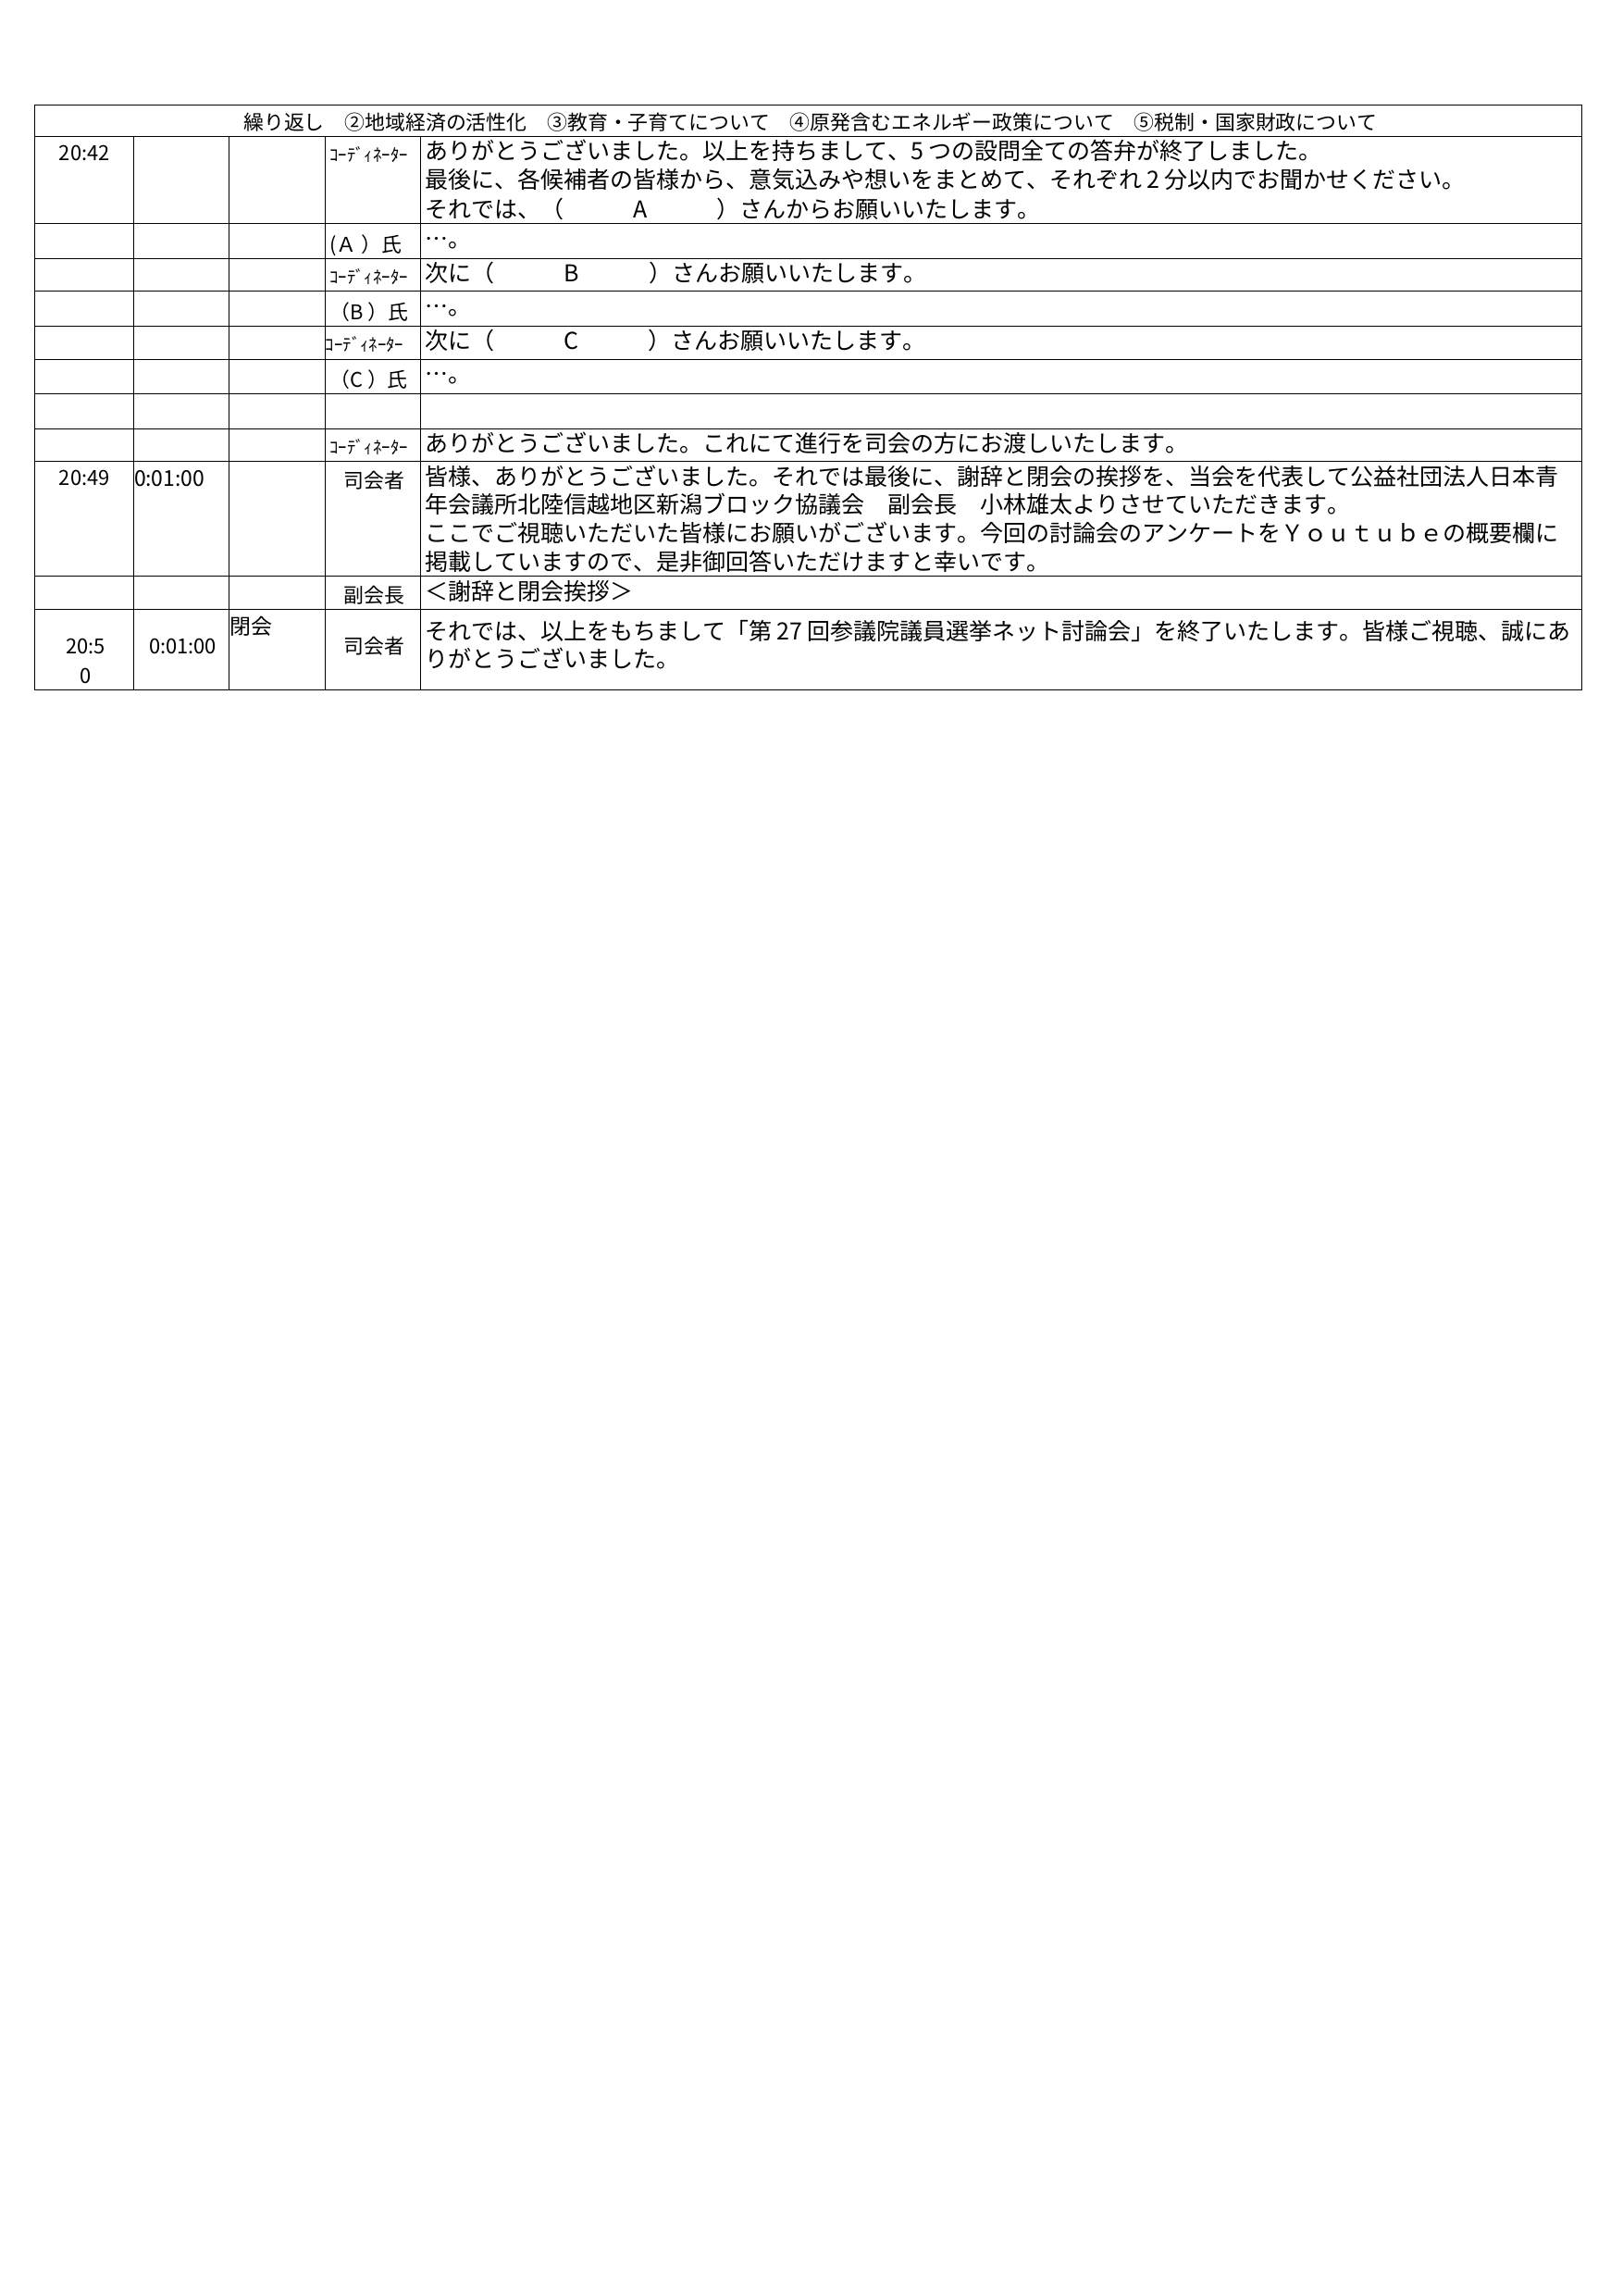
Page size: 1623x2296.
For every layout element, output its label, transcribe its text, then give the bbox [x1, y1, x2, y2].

table_cell [229, 224, 325, 258]
table_cell ｺｰﾃﾞｨﾈｰﾀｰ [326, 137, 420, 223]
table_cell 司会者 [326, 462, 420, 576]
table_cell [229, 462, 325, 576]
table_cell [134, 327, 229, 358]
table_cell [229, 429, 325, 461]
table_cell (Ａ ）氏 [326, 224, 420, 258]
table_cell [229, 292, 325, 326]
table_cell 0:01:00 [134, 462, 229, 576]
table_cell ｺｰﾃﾞｨﾈｰﾀｰ [326, 327, 420, 358]
table_cell [229, 259, 325, 291]
table_cell 副会長 [326, 577, 420, 609]
table_cell [134, 394, 229, 428]
table_cell [35, 577, 133, 609]
table_cell ありがとうございました。以上を持ちまして、5つの設問全ての答弁が終了しました。 最後に、各候補者の皆様から、意気込みや想いをまとめて、それぞれ2分以内でお聞かせください。 それでは、（ A ）さんからお願いいたします。 [421, 137, 1581, 223]
table_cell …。 [421, 360, 1581, 393]
table_cell [229, 577, 325, 609]
table_cell [134, 259, 229, 291]
table_cell …。 [421, 292, 1581, 326]
table_cell [35, 259, 133, 291]
table_cell [35, 429, 133, 461]
table_cell [35, 394, 133, 428]
table_cell [35, 360, 133, 393]
table_cell [134, 224, 229, 258]
table_cell ありがとうございました。これにて進行を司会の方にお渡しいたします。 [421, 429, 1581, 461]
table_cell 皆様、ありがとうございました。それでは最後に、謝辞と閉会の挨拶を、当会を代表して公益社団法人日本青年会議所北陸信越地区新潟ブロック協議会 副会長 小林雄太よりさせていただきます。 ここでご視聴いただいた皆様にお願いがございます。今回の討論会のアンケートをＹｏｕｔｕｂｅの概要欄に掲載していますので、是非御回答いただけますと幸いです。 [421, 462, 1581, 576]
table_cell 20:49 [35, 462, 133, 576]
table_cell [134, 360, 229, 393]
table_cell [134, 292, 229, 326]
table_cell ｺｰﾃﾞｨﾈｰﾀｰ [326, 429, 420, 461]
table_cell …。 [421, 224, 1581, 258]
table_cell [134, 429, 229, 461]
table_cell [35, 224, 133, 258]
table_cell それでは、以上をもちまして「第27回参議院議員選挙ネット討論会」を終了いたします。皆様ご視聴、誠にありがとうございました。 [421, 610, 1581, 689]
table_cell 20:50 [35, 610, 133, 689]
table_cell [229, 327, 325, 358]
table_cell 司会者 [326, 610, 420, 689]
table_cell [134, 137, 229, 223]
table_cell [35, 292, 133, 326]
table_cell 次に（ B ）さんお願いいたします。 [421, 259, 1581, 291]
table_cell 繰り返し ②地域経済の活性化 ③教育・子育てについて ④原発含むエネルギー政策について ⑤税制・国家財政について [35, 105, 1581, 136]
table_cell （B ）氏 [326, 292, 420, 326]
table_cell [35, 327, 133, 358]
table_cell 次に（ C ）さんお願いいたします。 [421, 327, 1581, 358]
table_cell ｺｰﾃﾞｨﾈｰﾀｰ [326, 259, 420, 291]
table_cell 閉会 [229, 610, 325, 689]
table_cell ＜謝辞と閉会挨拶＞ [421, 577, 1581, 609]
table_cell [134, 577, 229, 609]
table_cell [229, 137, 325, 223]
table_cell [326, 394, 420, 428]
table_cell [229, 360, 325, 393]
table_cell [421, 394, 1581, 428]
table_cell 20:42 [35, 137, 133, 223]
table_cell 0:01:00 [134, 610, 229, 689]
table_cell [229, 394, 325, 428]
table_cell （C ）氏 [326, 360, 420, 393]
